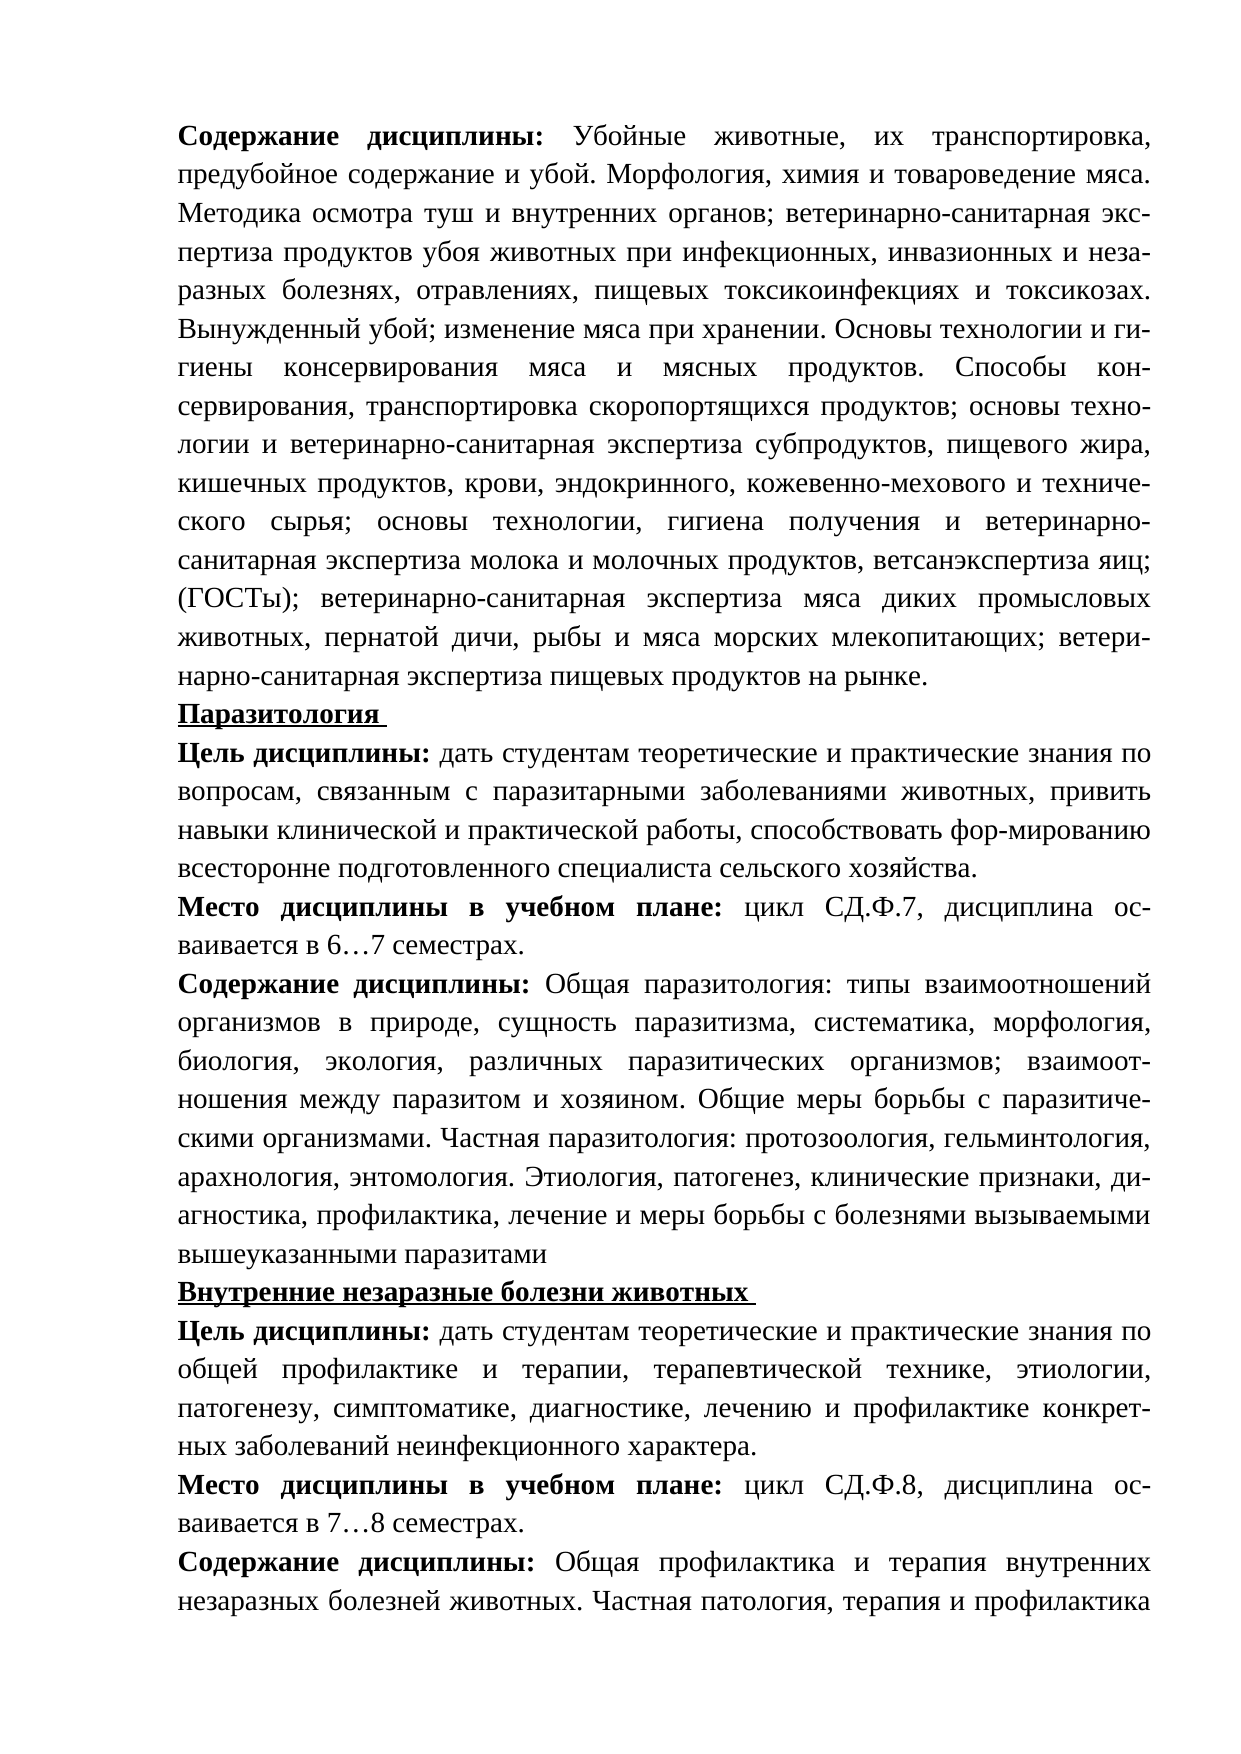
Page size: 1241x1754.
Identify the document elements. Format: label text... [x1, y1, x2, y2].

text Цель дисциплины: дать студентам теоретические и практические знания по вопросам, связанным с паразитарными заболеваниями животных, привить навыки клинической и практической работы, способствовать фор-мированию всесторонне подготовленного специалиста сельского хозяйства. [177, 735, 1152, 884]
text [177, 1544, 1152, 1616]
text Внутренние незаразные болезни животных [177, 1274, 1152, 1308]
text Содержание дисциплины: Убойные животные, их транспортировка, предубойное содержание и убой. Морфология, химия и товароведение мяса. Методика осмотра туш и внутренних органов; ветеринарно-санитарная экс-пертиза продуктов убоя животных при инфекционных, инвазионных и неза-разных болезнях, отравлениях, пищевых токсикоинфекциях и токсикозах. Вынужденный убой; изменение мяса при хранении. Основы технологии и ги-гиены консервирования мяса и мясных продуктов. Способы кон-сервирования, транспортировка скоропортящихся продуктов; основы техно-логии и ветеринарно-санитарная экспертиза субпродуктов, пищевого жира, кишечных продуктов, крови, эндокринного, кожевенно-мехового и техниче-ского сырья; основы технологии, гигиена получения и ветеринарно-санитарная экспертиза молока и молочных продуктов, ветсанэкспертиза яиц;(ГОСТы); ветеринарно-санитарная экспертиза мяса диких промысловых животных, пернатой дичи, рыбы и мяса морских млекопитающих; ветери-нарно-санитарная экспертиза пищевых продуктов на рынке. [177, 118, 1152, 691]
text Паразитология [177, 696, 1152, 730]
text Место дисциплины в учебном плане: цикл СД.Ф.7, дисциплина ос-ваивается в 6…7 семестрах. [177, 889, 1152, 961]
text Цель дисциплины: дать студентам теоретические и практические знания по общей профилактике и терапии, терапевтической технике, этиологии, патогенезу, симптоматике, диагностике, лечению и профилактике конкрет-ных заболеваний неинфекционного характера. [177, 1313, 1152, 1462]
text Место дисциплины в учебном плане: цикл СД.Ф.8, дисциплина ос-ваивается в 7…8 семестрах. [177, 1467, 1152, 1539]
text Содержание дисциплины: Общая паразитология: типы взаимоотношений организмов в природе, сущность паразитизма, систематика, морфология, биология, экология, различных паразитических организмов; взаимоот-ношения между паразитом и хозяином. Общие меры борьбы с паразитиче-скими организмами. Частная паразитология: протозоология, гельминтология, арахнология, энтомология. Этиология, патогенез, клинические признаки, ди-агностика, профилактика, лечение и меры борьбы с болезнями вызываемыми вышеуказанными паразитами [177, 966, 1152, 1269]
